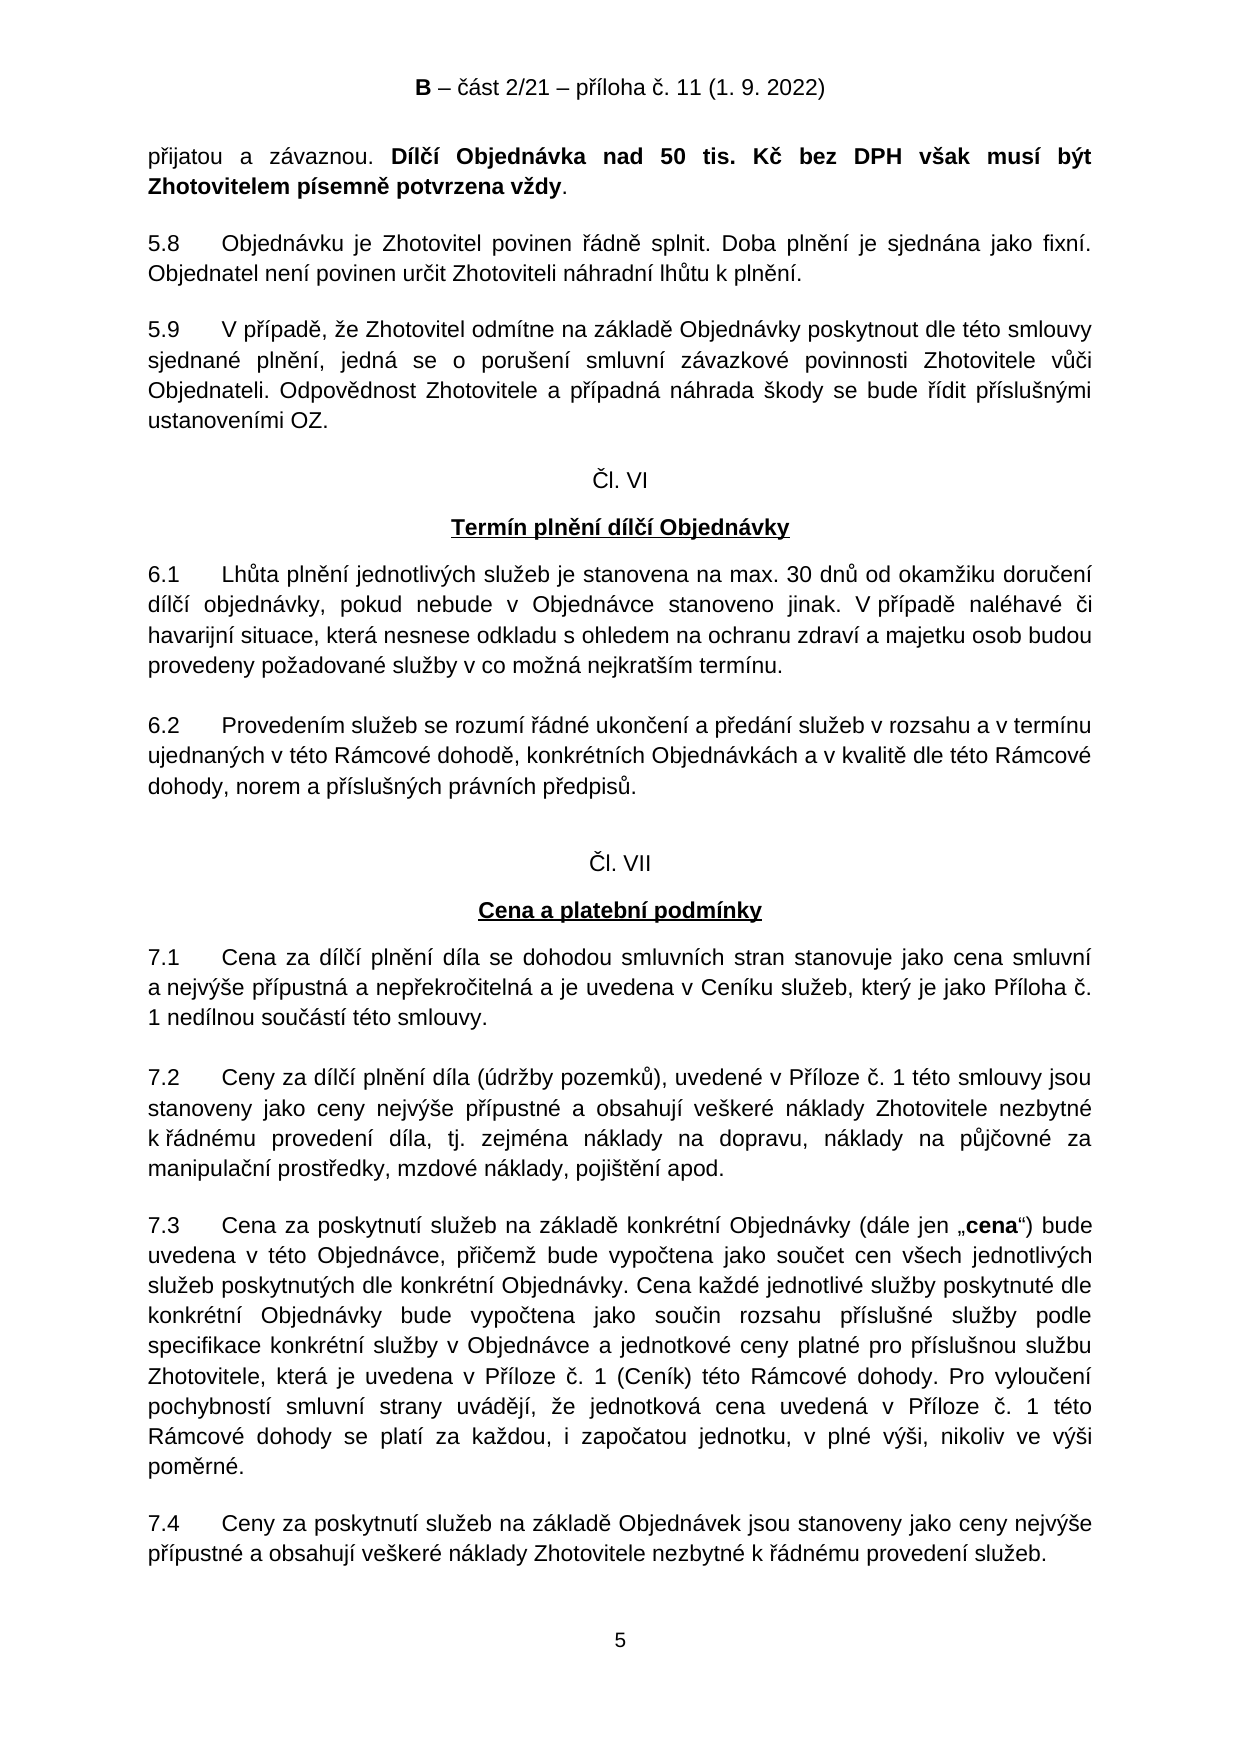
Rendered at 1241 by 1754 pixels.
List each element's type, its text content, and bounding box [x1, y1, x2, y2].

text Termín plnění dílčí Objednávky [148, 514, 1093, 541]
list Cena za dílčí plnění díla se dohodou smluvních stran stanovuje jako cena smluvní a nejvýše přípustná a nepřekročitelná a je uvedena v Ceníku služeb, který je jako Příloha č. 1 nedílnou součástí této smlouvy. [148, 943, 1093, 1030]
text Čl. VI [148, 467, 1093, 494]
list Provedením služeb se rozumí řádné ukončení a předání služeb v rozsahu a v termínu ujednaných v této Rámcové dohodě, konkrétních Objednávkách a v kvalitě dle této Rámcové dohody, norem a příslušných právních předpisů. [148, 712, 1093, 799]
list Lhůta plnění jednotlivých služeb je stanovena na max. 30 dnů od okamžiku doručení dílčí objednávky, pokud nebude v Objednávce stanoveno jinak. V případě naléhavé či havarijní situace, která nesnese odkladu s ohledem na ochranu zdraví a majetku osob budou provedeny požadované služby v co možná nejkratším termínu. [148, 561, 1093, 678]
list Ceny za poskytnutí služeb na základě Objednávek jsou stanoveny jako ceny nejvýše přípustné a obsahují veškeré náklady Zhotovitele nezbytné k řádnému provedení služeb. [148, 1510, 1093, 1566]
text Cena a platební podmínky [148, 897, 1093, 923]
text Čl. VII [148, 850, 1093, 876]
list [148, 143, 1093, 199]
list Objednávku je Zhotovitel povinen řádně splnit. Doba plnění je sjednána jako fixní. Objednatel není povinen určit Zhotoviteli náhradní lhůtu k plnění. [148, 230, 1093, 286]
list V případě, že Zhotovitel odmítne na základě Objednávky poskytnout dle této smlouvy sjednané plnění, jedná se o porušení smluvní závazkové povinnosti Zhotovitele vůči Objednateli. Odpovědnost Zhotovitele a případná náhrada škody se bude řídit příslušnými ustanoveními OZ. [148, 316, 1093, 433]
list Cena za poskytnutí služeb na základě konkrétní Objednávky (dále jen „cena“) bude uvedena v této Objednávce, přičemž bude vypočtena jako součet cen všech jednotlivých služeb poskytnutých dle konkrétní Objednávky. Cena každé jednotlivé služby poskytnuté dle konkrétní Objednávky bude vypočtena jako součin rozsahu příslušné služby podle specifikace konkrétní služby v Objednávce a jednotkové ceny platné pro příslušnou službu Zhotovitele, která je uvedena v Příloze č. 1 (Ceník) této Rámcové dohody. Pro vyloučení pochybností smluvní strany uvádějí, že jednotková cena uvedená v Příloze č. 1 této Rámcové dohody se platí za každou, i započatou jednotku, v plné výši, nikoliv ve výši poměrné. [148, 1212, 1093, 1479]
list Ceny za dílčí plnění díla (údržby pozemků), uvedené v Příloze č. 1 této smlouvy jsou stanoveny jako ceny nejvýše přípustné a obsahují veškeré náklady Zhotovitele nezbytné k řádnému provedení díla, tj. zejména náklady na dopravu, náklady na půjčovné za manipulační prostředky, mzdové náklady, pojištění apod. [148, 1064, 1093, 1181]
